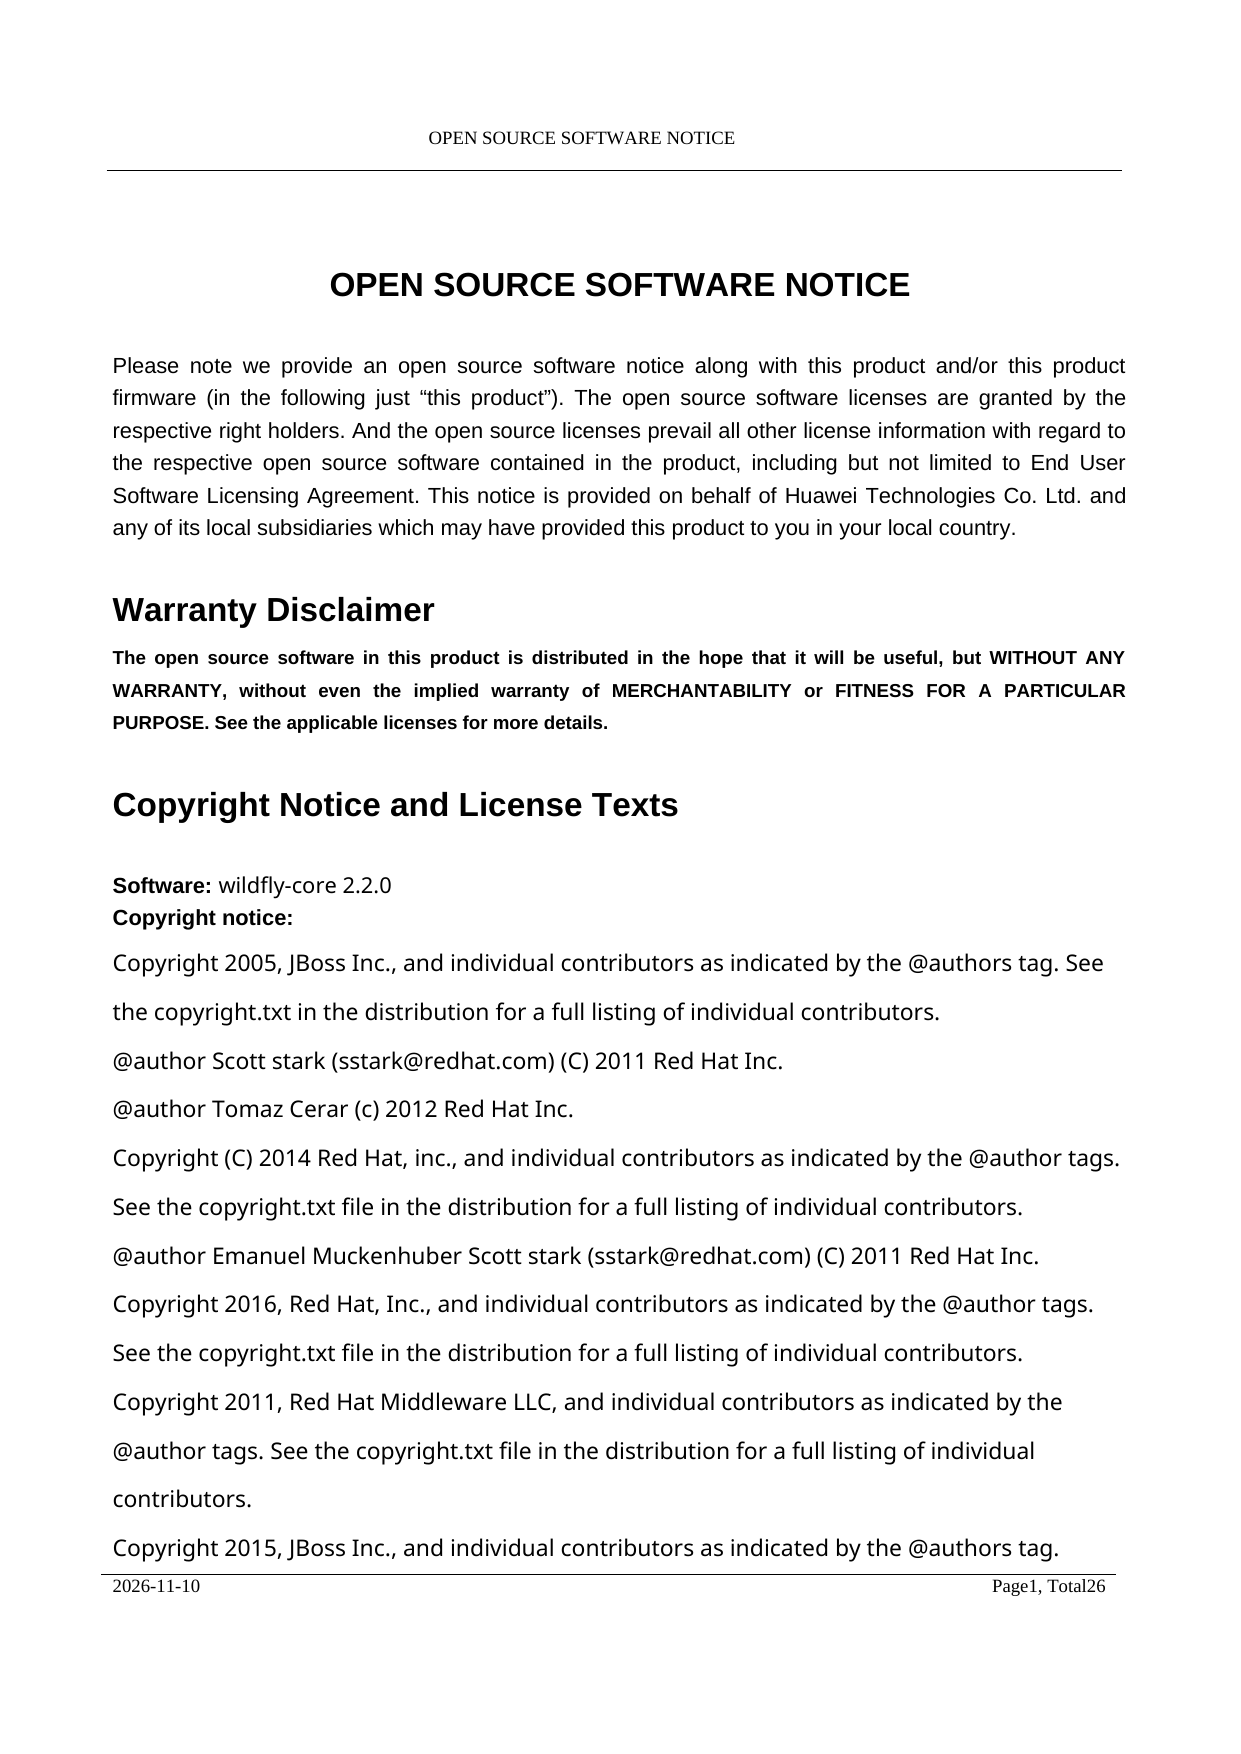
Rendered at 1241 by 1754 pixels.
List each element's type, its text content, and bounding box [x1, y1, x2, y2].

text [112, 947, 1128, 1564]
text Warranty Disclaimer [112, 576, 1128, 641]
text Software: wildfly-core 2.2.0 [112, 869, 1128, 901]
text OPEN SOURCE SOFTWARE NOTICE [112, 251, 1128, 316]
text Copyright Notice and License Texts [112, 771, 1128, 836]
text The open source software in this product is distributed in the hope that it will be useful, but WITHOUT ANY WARRANTY, without even the implied warranty of MERCHANTABILITY or FITNESS FOR A PARTICULAR PURPOSE. See the applicable licenses for more details. [112, 641, 1128, 739]
text Please note we provide an open source software notice along with this product and/or this product firmware (in the following just “this product”). The open source software licenses are granted by the respective right holders. And the open source licenses prevail all other license information with regard to the respective open source software contained in the product, including but not limited to End User Software Licensing Agreement. This notice is provided on behalf of Huawei Technologies Co. Ltd. and any of its local subsidiaries which may have provided this product to you in your local country. [112, 349, 1128, 544]
text Copyright notice: [112, 901, 1128, 934]
